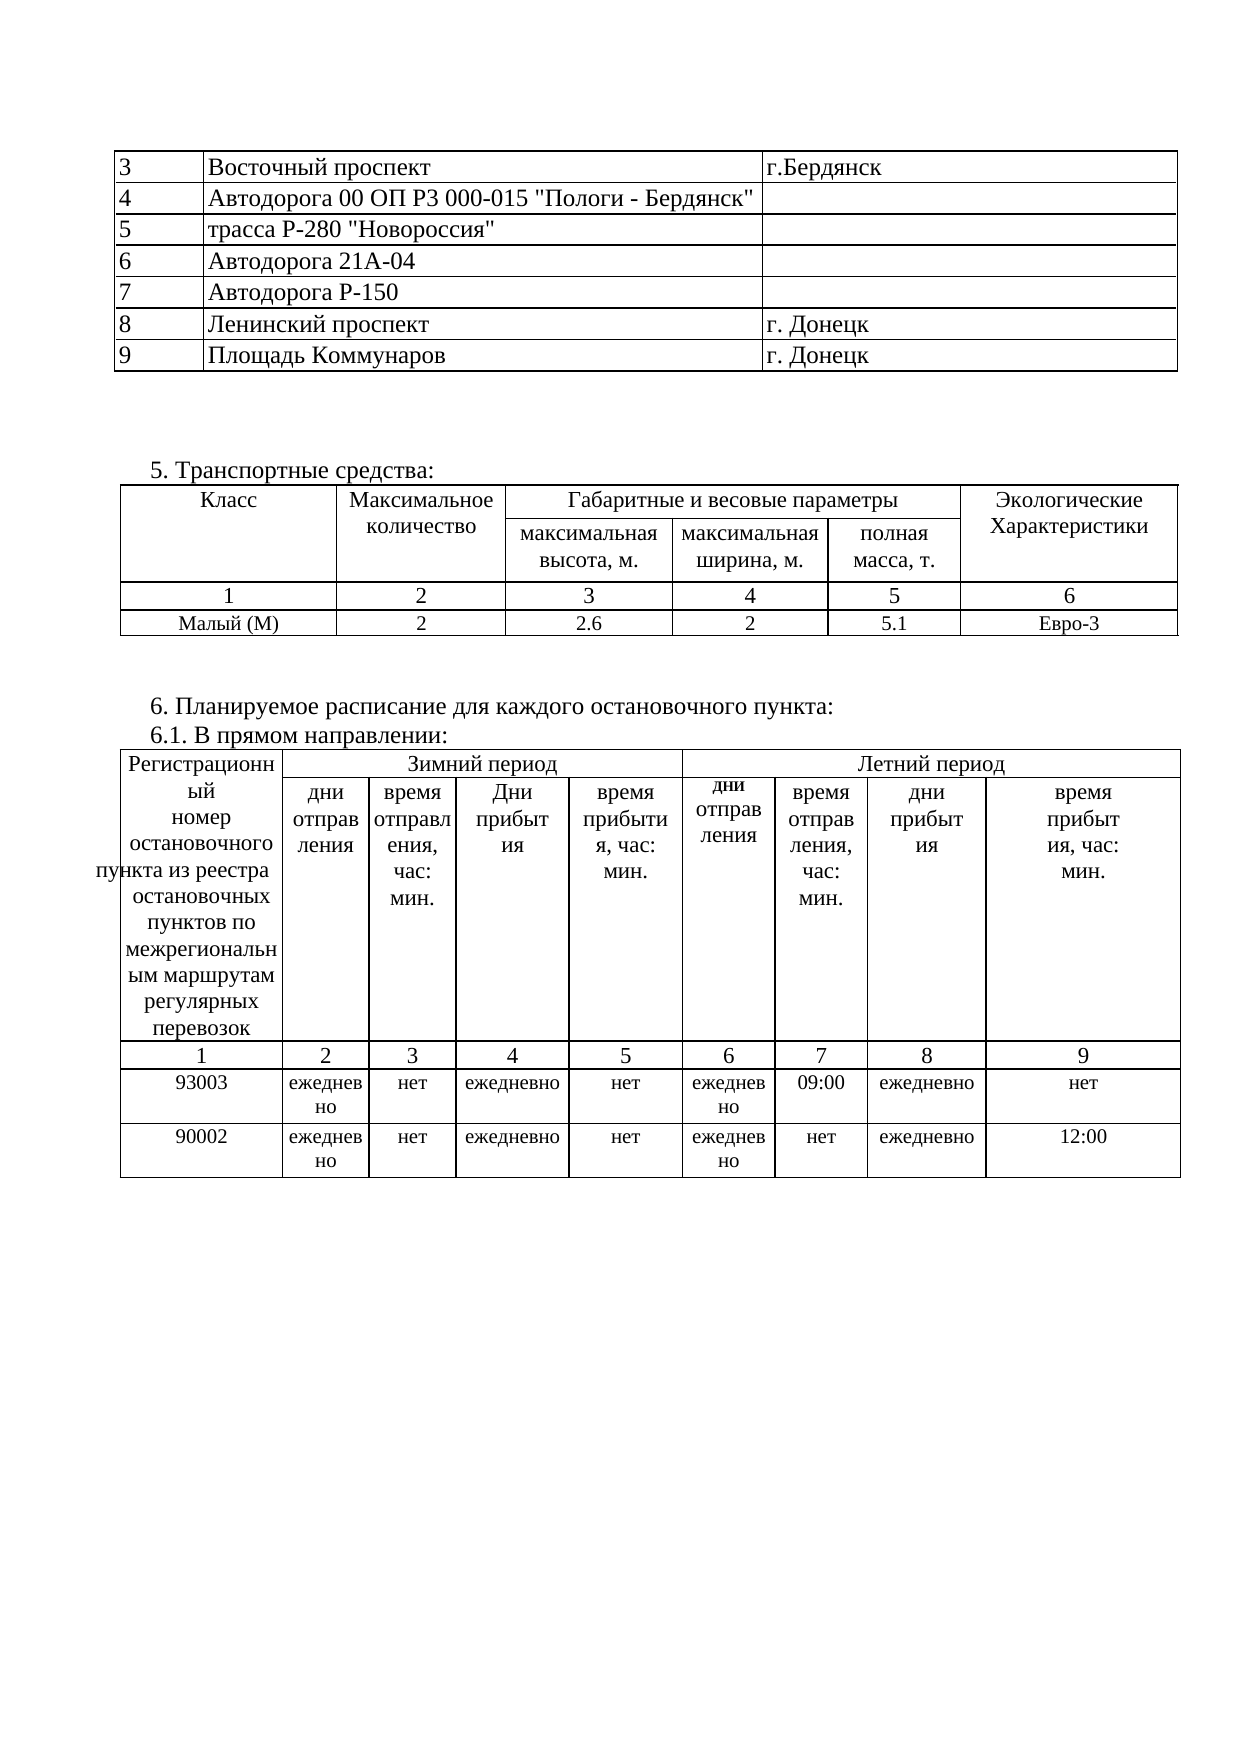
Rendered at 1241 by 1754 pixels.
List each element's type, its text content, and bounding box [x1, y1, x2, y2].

text 6. Планируемое расписание для каждого остановочного пункта: [150, 691, 1090, 720]
table_cell 2 [337, 611, 505, 634]
table_header Зимний период [283, 750, 682, 777]
table_cell 9 [115, 340, 203, 370]
table_cell [763, 244, 1177, 276]
table_cell 4 [457, 1042, 568, 1068]
table_cell г. Донецк [763, 339, 1177, 370]
table_cell [763, 276, 1177, 307]
table_cell ежедневно [683, 1124, 774, 1177]
table_cell 1 [121, 1042, 282, 1068]
table_cell ежедневно [283, 1124, 368, 1177]
table_header Класс [121, 486, 336, 581]
table_cell 4 [115, 183, 203, 213]
table_cell 6 [115, 245, 203, 276]
table_header Экологические Характеристики [961, 486, 1177, 581]
table_cell 3 [370, 1042, 455, 1068]
table_cell дни отправ ления [283, 778, 368, 1040]
table_cell 1 [121, 583, 336, 609]
table_cell Восточный проспект [204, 152, 762, 181]
table_cell 4 [673, 583, 827, 609]
table_header Летний период [683, 750, 1180, 777]
table_cell Автодорога 21А-04 [204, 246, 762, 276]
table_cell нет [570, 1070, 682, 1122]
table_cell 09:00 [776, 1070, 867, 1122]
table_cell Евро-3 [961, 611, 1177, 634]
table_cell ежедневно [457, 1070, 568, 1122]
table_cell нет [776, 1124, 867, 1177]
table_cell 2 [673, 611, 827, 634]
table_cell 5.1 [829, 611, 960, 634]
table_cell ДНИ отправ ления [683, 778, 774, 1040]
table_cell нет [987, 1070, 1180, 1122]
table_cell 7 [776, 1042, 867, 1068]
table_cell нет [370, 1070, 455, 1122]
table_cell время прибыт ия, час: мин. [987, 778, 1180, 1040]
table_cell максимальная высота, м. [506, 519, 672, 581]
table_cell Ленинский проспект [204, 309, 762, 339]
table_cell ежедневно [683, 1070, 774, 1122]
table_cell 2 [283, 1042, 368, 1068]
table_cell 5 [115, 214, 203, 244]
table_cell полная масса, т. [829, 519, 960, 581]
table_header Регистрационный номер остановочного пункта из реестра остановочных пунктов по межрегиональным маршрутам регулярных перевозок [121, 750, 282, 1040]
table_cell 3 [115, 152, 203, 181]
table_cell [763, 181, 1177, 213]
table_cell 6 [683, 1042, 774, 1068]
table_cell г.Бердянск [763, 152, 1177, 181]
table_cell ежедневно [868, 1070, 985, 1122]
table_cell ежедневно [868, 1124, 985, 1177]
table_cell 8 [115, 308, 203, 339]
table_cell нет [370, 1124, 455, 1177]
table_cell нет [570, 1124, 682, 1177]
table_cell Автодорога Р-150 [204, 277, 762, 307]
text 6.1. В прямом направлении: [150, 720, 1090, 749]
table_header Максимальное количество [337, 486, 505, 581]
table_cell г. Донецк [763, 307, 1177, 339]
table_cell 93003 [121, 1070, 282, 1122]
table_cell ежедневно [457, 1124, 568, 1177]
table_cell 90002 [121, 1124, 282, 1177]
table_cell 5 [829, 583, 960, 609]
table_cell максимальная ширина, м. [673, 519, 827, 581]
table_cell 9 [987, 1042, 1180, 1068]
table_cell 5 [570, 1042, 682, 1068]
table_cell 2.6 [506, 611, 672, 634]
table_cell Площадь Коммунаров [204, 340, 762, 370]
table_cell 6 [961, 583, 1177, 609]
table_cell 8 [868, 1042, 985, 1068]
table_cell 12:00 [987, 1124, 1180, 1177]
table_cell 2 [337, 583, 505, 609]
table_cell 7 [115, 277, 203, 307]
table_cell время отправл ения, час: мин. [370, 778, 455, 1040]
table_cell [763, 213, 1177, 244]
table_cell Малый (М) [121, 611, 336, 634]
table_cell дни прибыт ия [868, 778, 985, 1040]
table_header Габаритные и весовые параметры [506, 486, 960, 518]
table_cell ежедневно [283, 1070, 368, 1122]
table_cell трасса Р-280 "Новороссия" [204, 215, 762, 244]
table_cell 3 [506, 583, 672, 609]
table_cell Автодорога 00 ОП Р3 000-015 "Пологи - Бердянск" [204, 183, 762, 213]
text 5. Транспортные средства: [150, 456, 1090, 484]
table_cell Дни прибыт ия [457, 778, 568, 1040]
table_cell время прибыти я, час: мин. [570, 778, 682, 1040]
table_cell время отправ ления, час: мин. [776, 778, 867, 1040]
